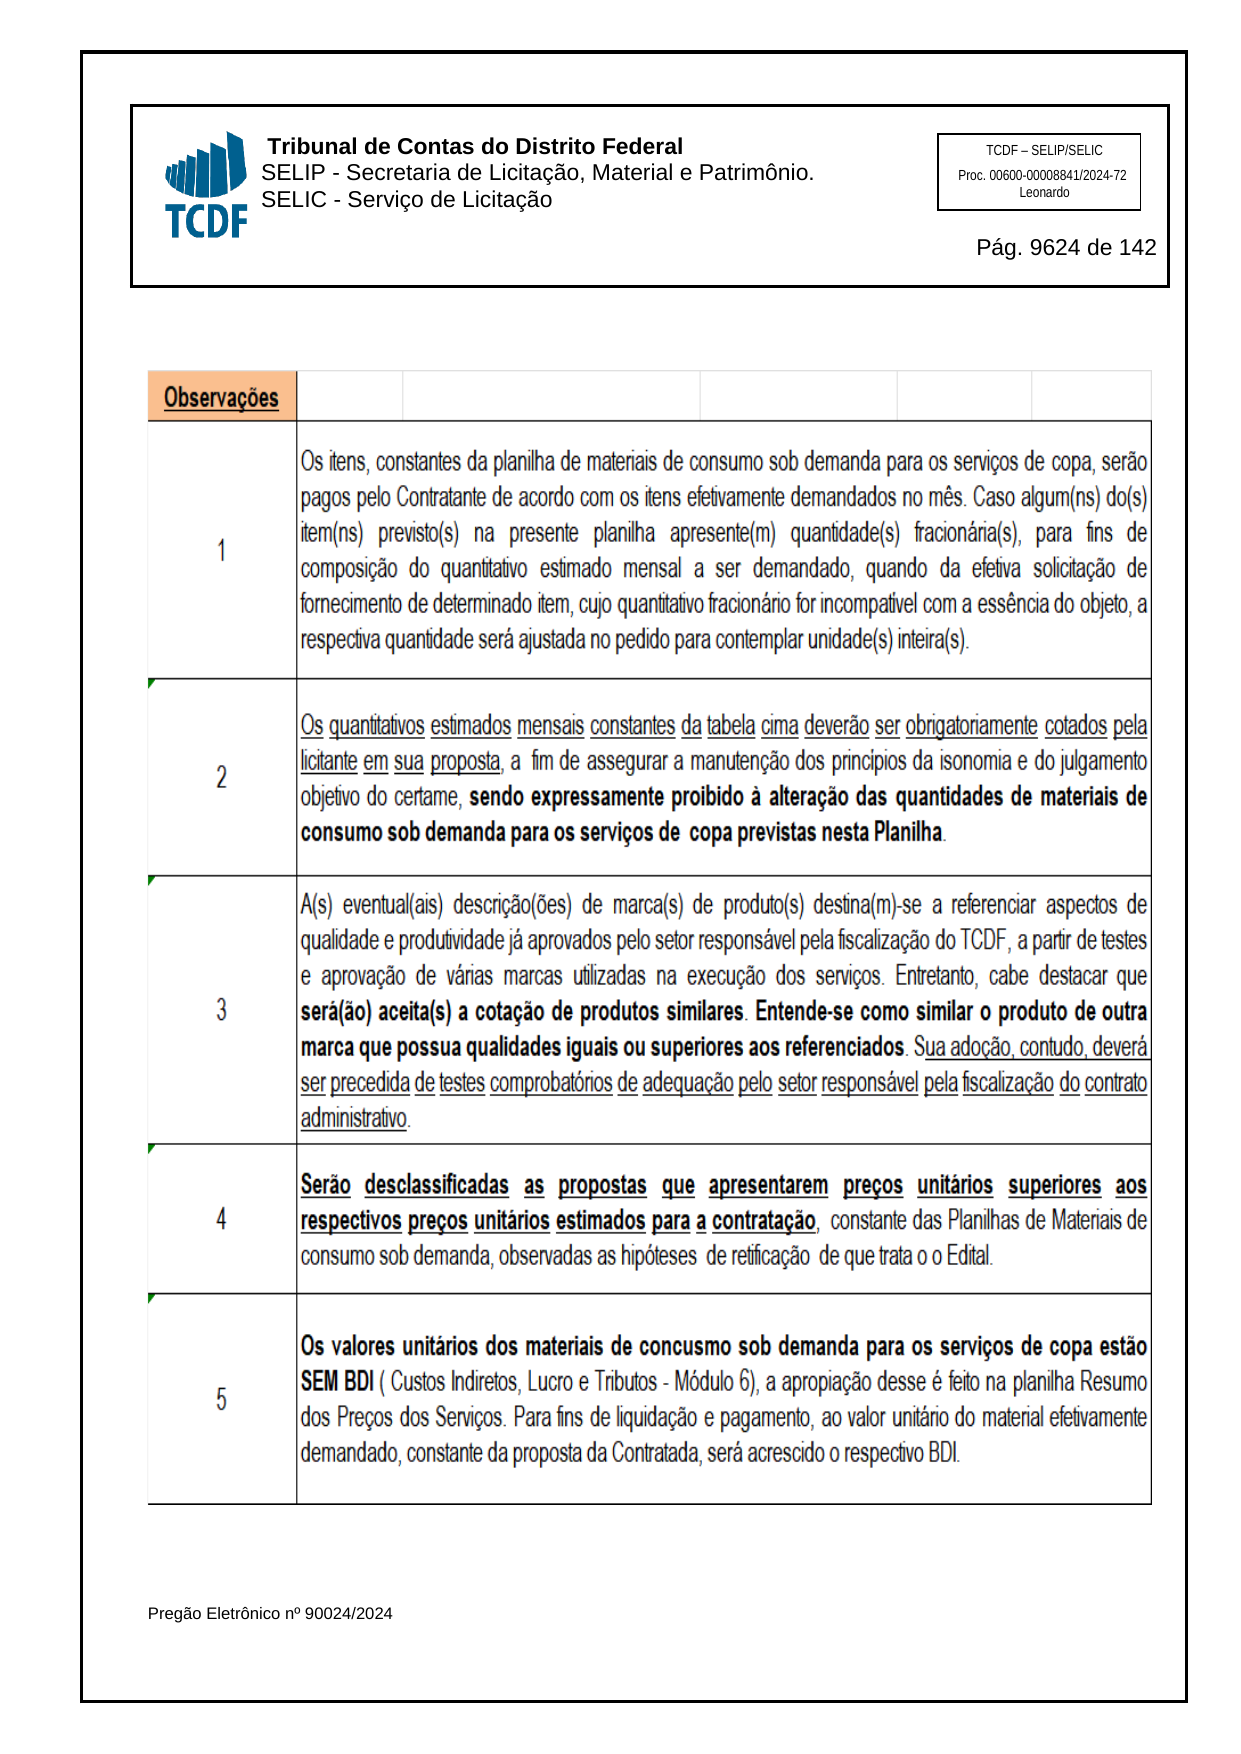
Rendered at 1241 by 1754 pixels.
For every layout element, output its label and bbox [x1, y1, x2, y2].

picture [150, 128, 262, 240]
picture [147, 370, 1152, 1505]
